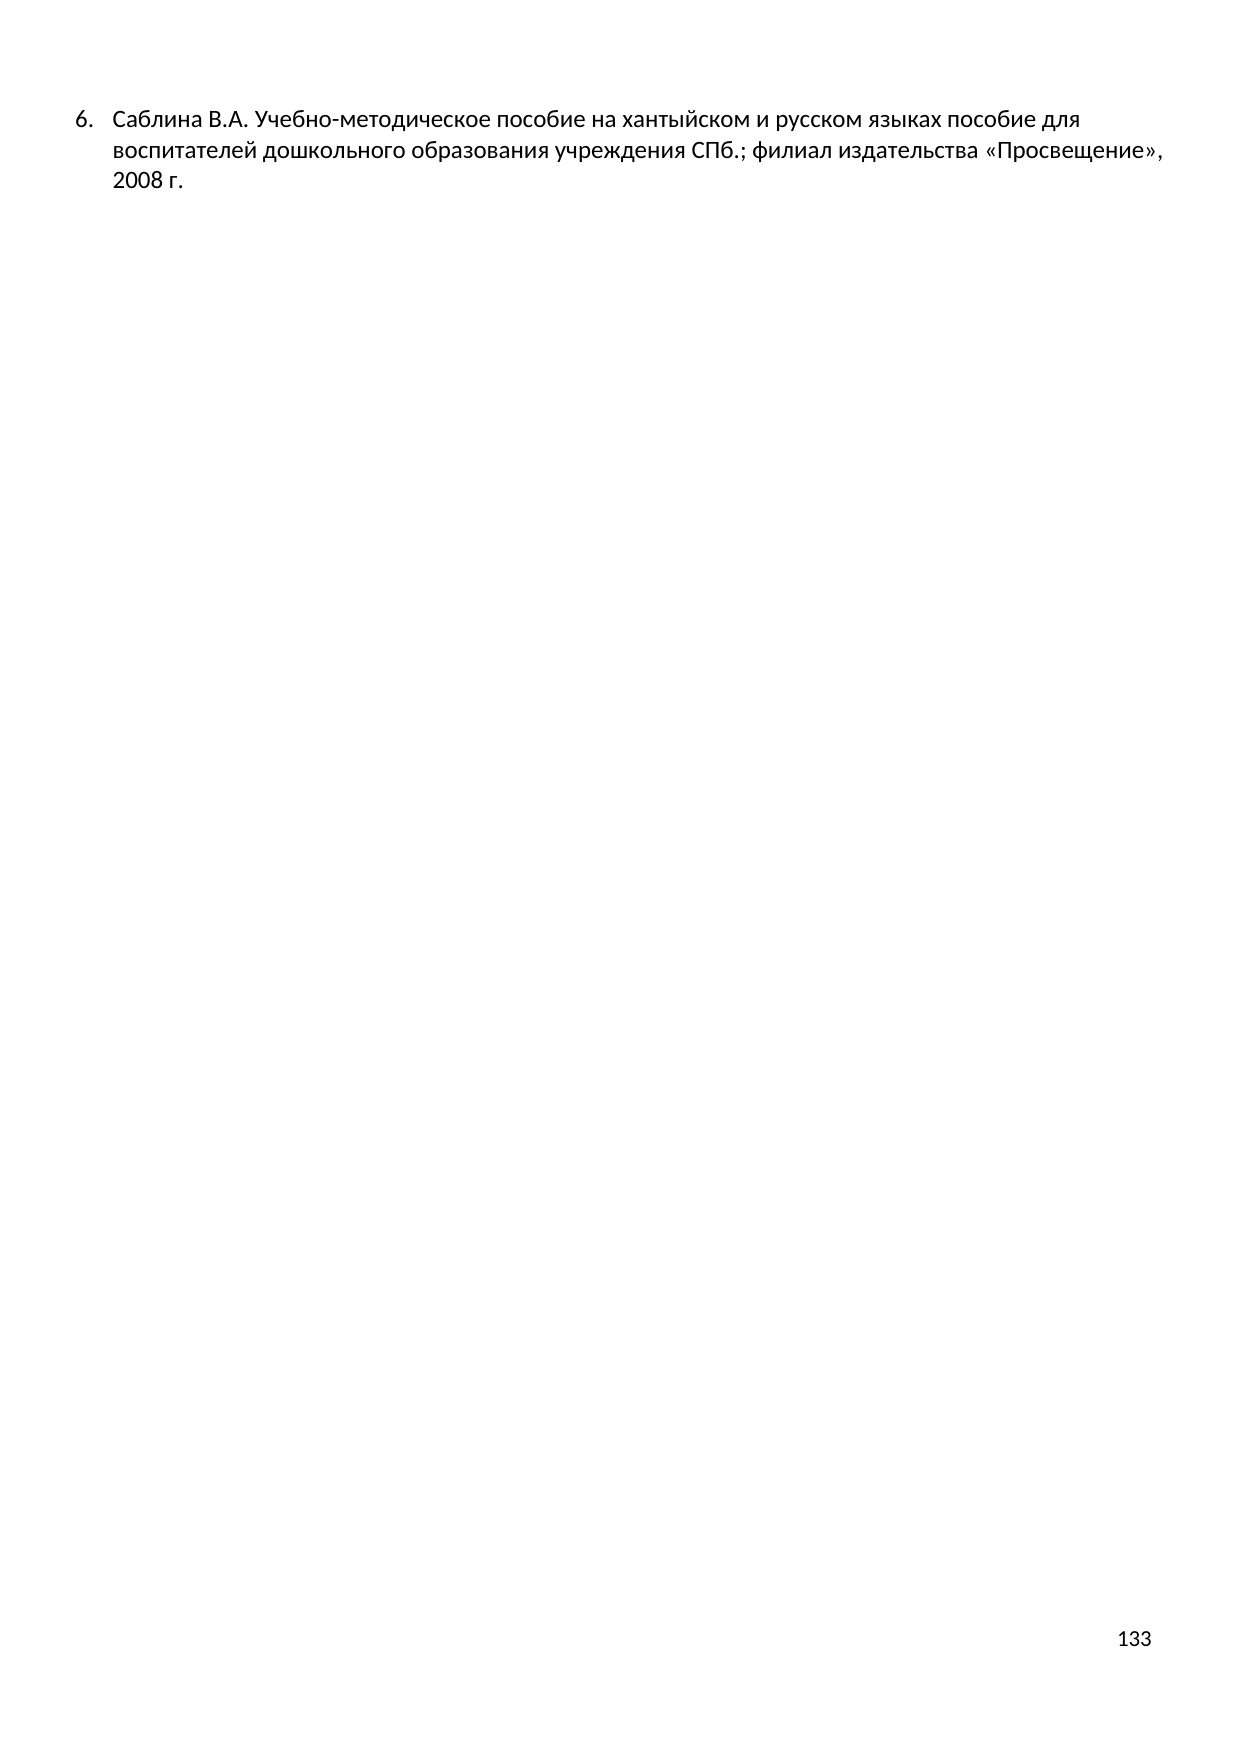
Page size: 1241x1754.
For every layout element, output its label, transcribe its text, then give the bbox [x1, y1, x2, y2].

list Саблина В.А. Учебно-методическое пособие на хантыйском и русском языках пособие для воспитателей дошкольного образования учреждения СПб.; филиал издательства «Просвещение», 2008 г. [75, 103, 1181, 195]
